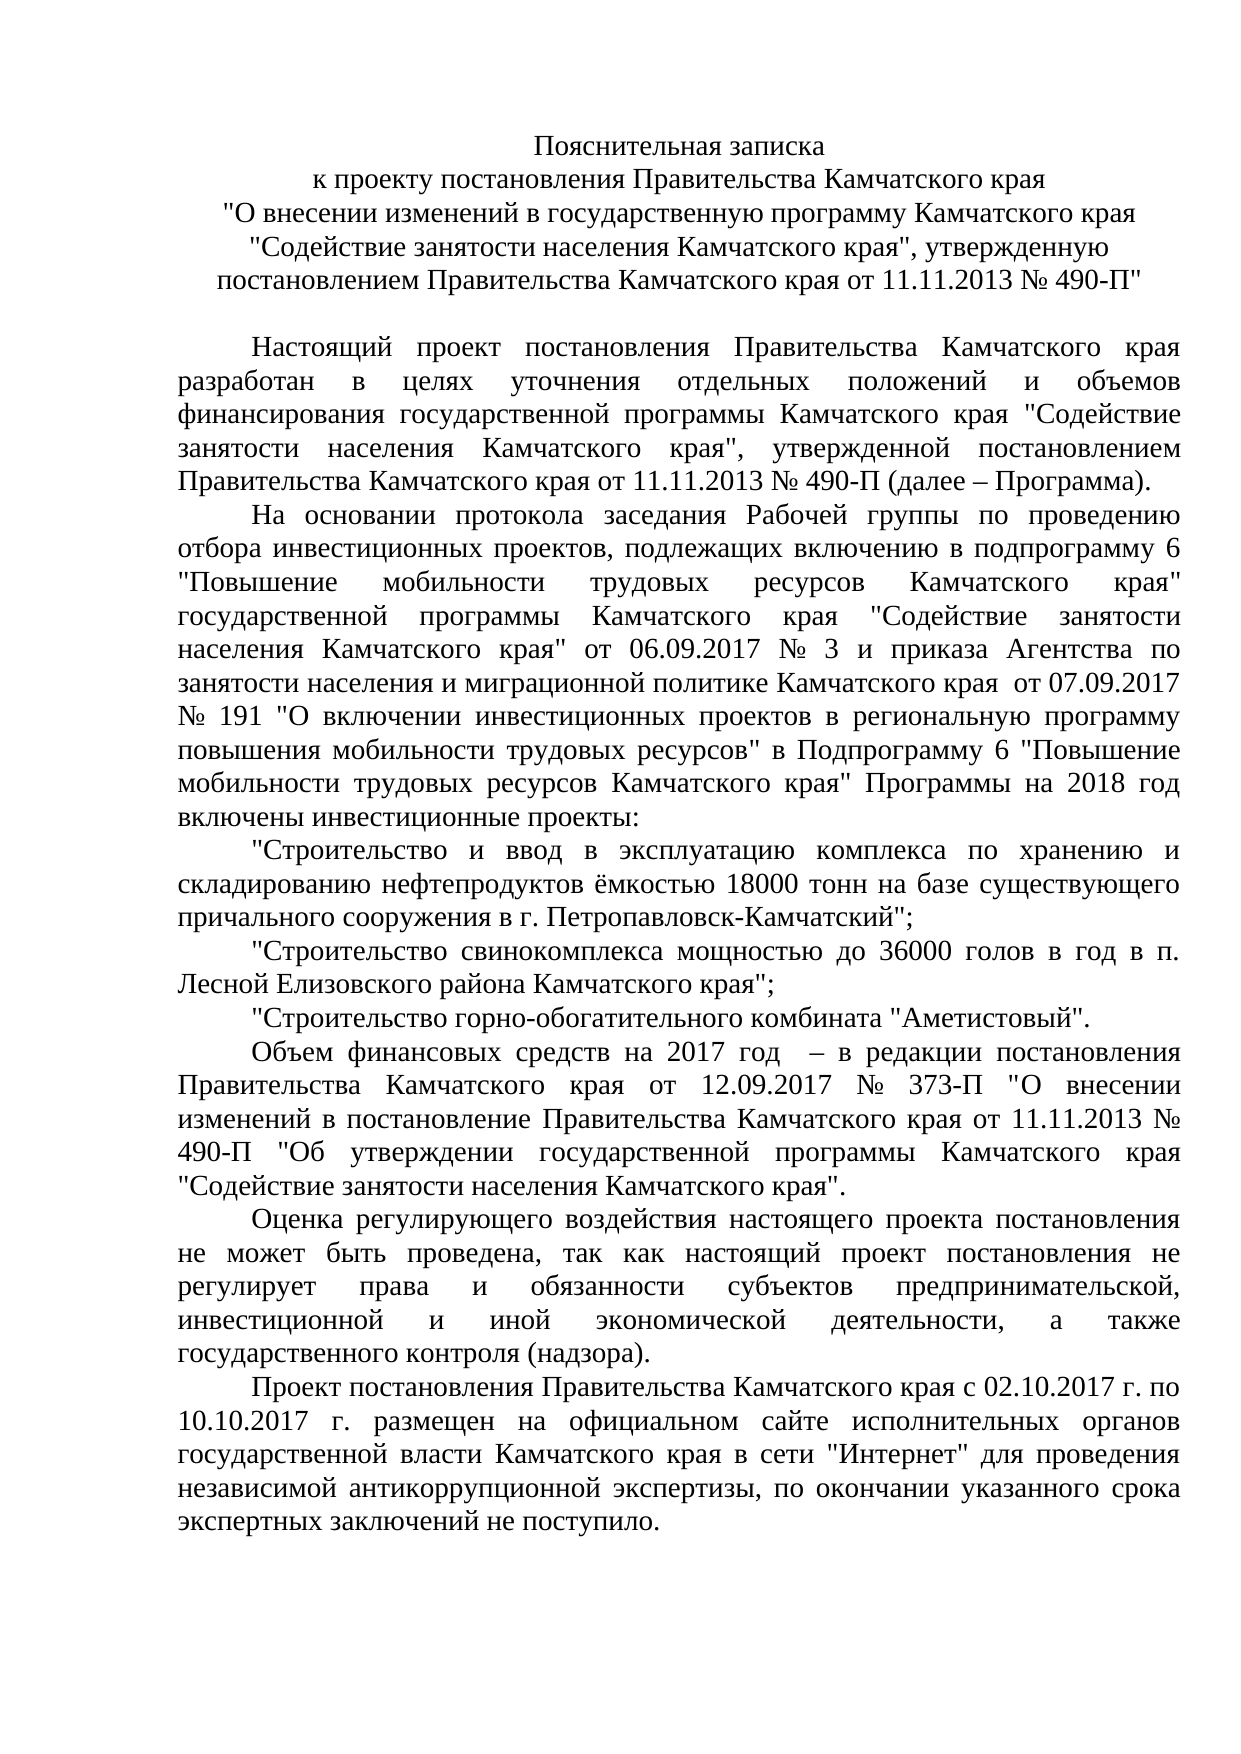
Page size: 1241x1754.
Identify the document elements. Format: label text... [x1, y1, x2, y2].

text "Строительство свинокомплекса мощностью до 36000 голов в год в п. Лесной Елизовского района Камчатского края"; [177, 933, 1181, 1000]
text "Содействие занятости населения Камчатского края", утвержденную постановлением Правительства Камчатского края от 11.11.2013 № 490-П" [177, 229, 1181, 296]
text Настоящий проект постановления Правительства Камчатского края разработан в целях уточнения отдельных положений и объемов финансирования государственной программы Камчатского края "Содействие занятости населения Камчатского края", утвержденной постановлением Правительства Камчатского края от 11.11.2013 № 490-П (далее – Программа). [177, 329, 1181, 497]
text "Строительство и ввод в эксплуатацию комплекса по хранению и складированию нефтепродуктов ёмкостью 18000 тонн на базе существующего причального сооружения в г. Петропавловск-Камчатский"; [177, 832, 1181, 933]
text "О внесении изменений в государственную программу Камчатского края [177, 195, 1181, 229]
text Оценка регулирующего воздействия настоящего проекта постановления не может быть проведена, так как настоящий проект постановления не регулирует права и обязанности субъектов предпринимательской, инвестиционной и иной экономической деятельности, а также государственного контроля (надзора). [177, 1201, 1181, 1369]
text Пояснительная записка [177, 128, 1181, 162]
text На основании протокола заседания Рабочей группы по проведению отбора инвестиционных проектов, подлежащих включению в подпрограмму 6 "Повышение мобильности трудовых ресурсов Камчатского края" государственной программы Камчатского края "Содействие занятости населения Камчатского края" от 06.09.2017 № 3 и приказа Агентства по занятости населения и миграционной политике Камчатского края от 07.09.2017 № 191 "О включении инвестиционных проектов в региональную программу повышения мобильности трудовых ресурсов" в Подпрограмму 6 "Повышение мобильности трудовых ресурсов Камчатского края" Программы на 2018 год включены инвестиционные проекты: [177, 497, 1181, 832]
text к проекту постановления Правительства Камчатского края [177, 162, 1181, 195]
text "Строительство горно-обогатительного комбината "Аметистовый". [177, 1000, 1181, 1034]
text Объем финансовых средств на 2017 год – в редакции постановления Правительства Камчатского края от 12.09.2017 № 373-П "О внесении изменений в постановление Правительства Камчатского края от 11.11.2013 № 490-П "Об утверждении государственной программы Камчатского края "Содействие занятости населения Камчатского края". [177, 1034, 1181, 1201]
text Проект постановления Правительства Камчатского края с 02.10.2017 г. по 10.10.2017 г. размещен на официальном сайте исполнительных органов государственной власти Камчатского края в сети "Интернет" для проведения независимой антикоррупционной экспертизы, по окончании указанного срока экспертных заключений не поступило. [177, 1369, 1181, 1537]
